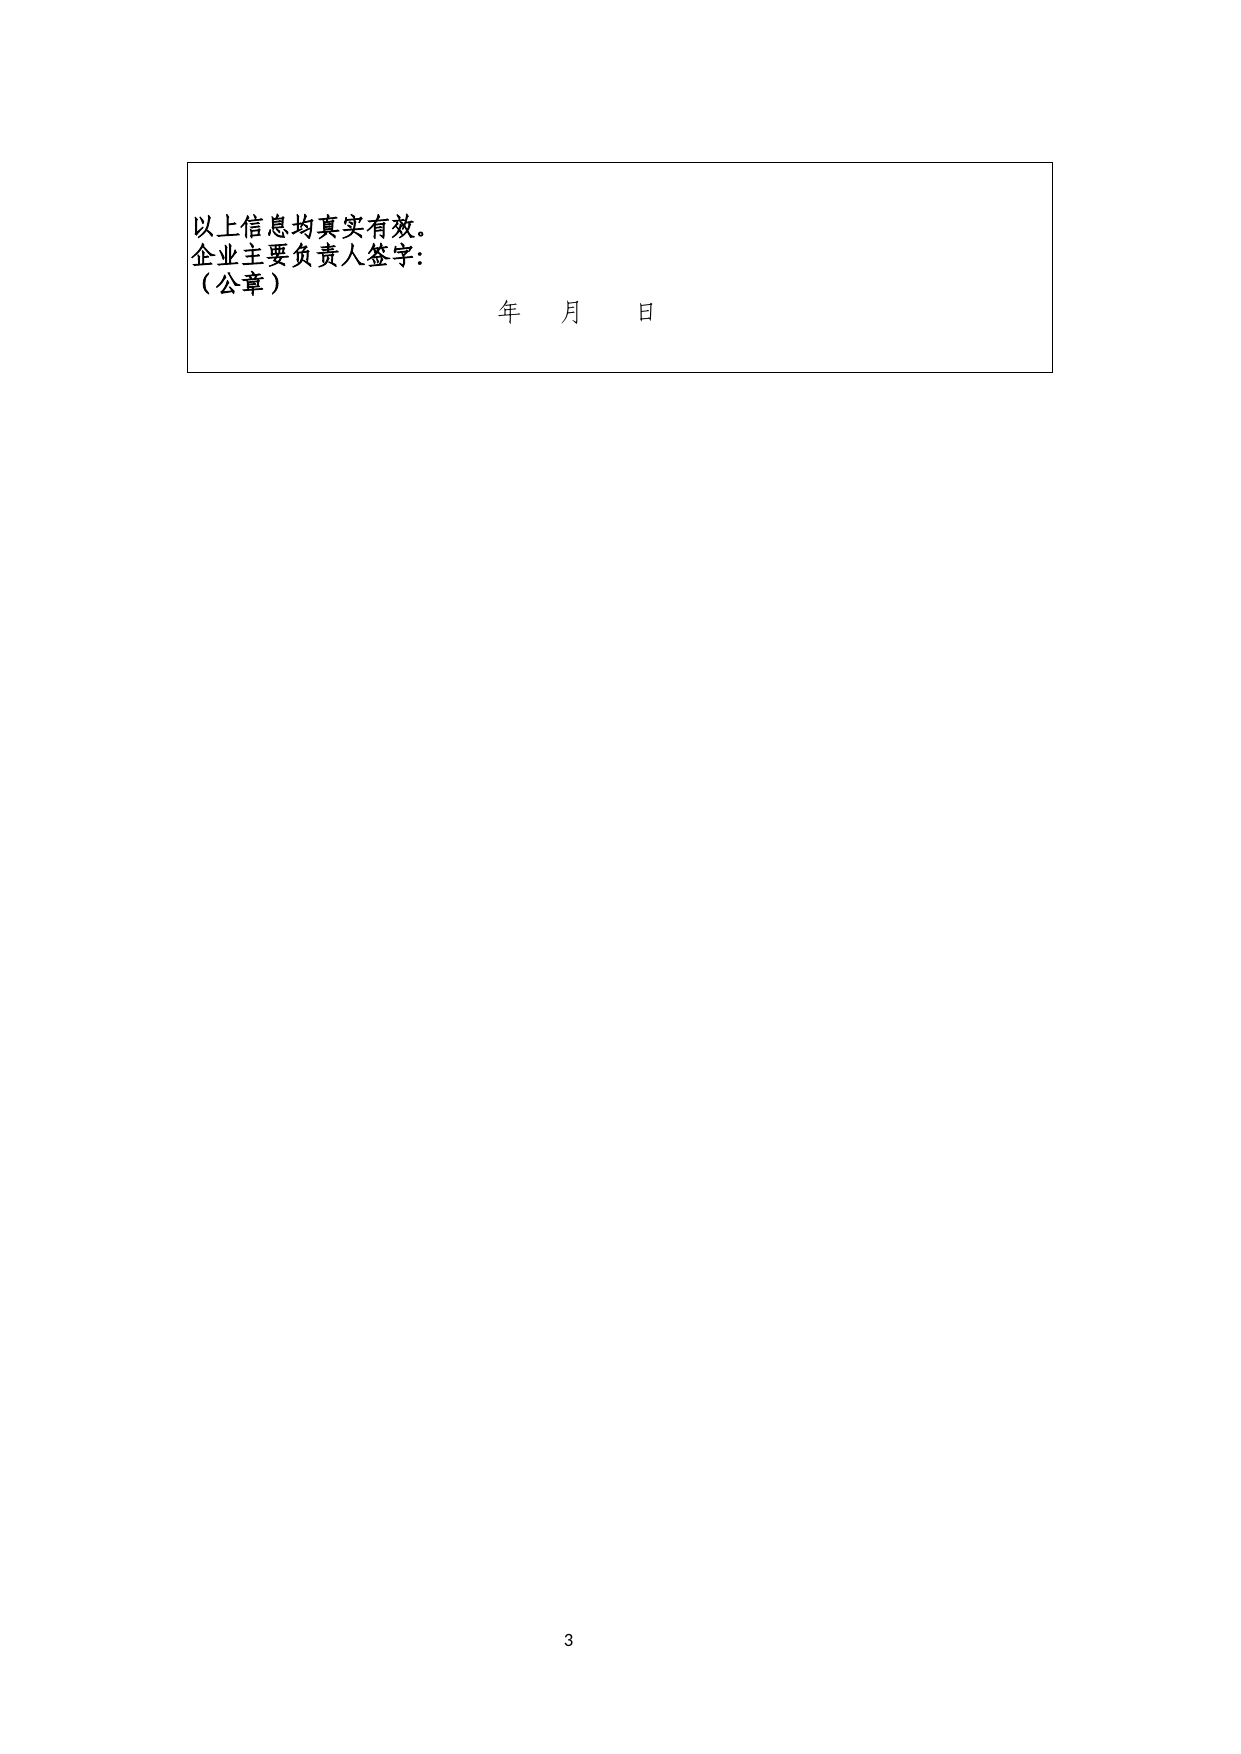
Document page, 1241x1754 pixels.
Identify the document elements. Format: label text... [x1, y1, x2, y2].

table_cell 以上信息均真实有效。 企业主要负责人签字： （公章） 年 月 日 [188, 163, 1052, 372]
